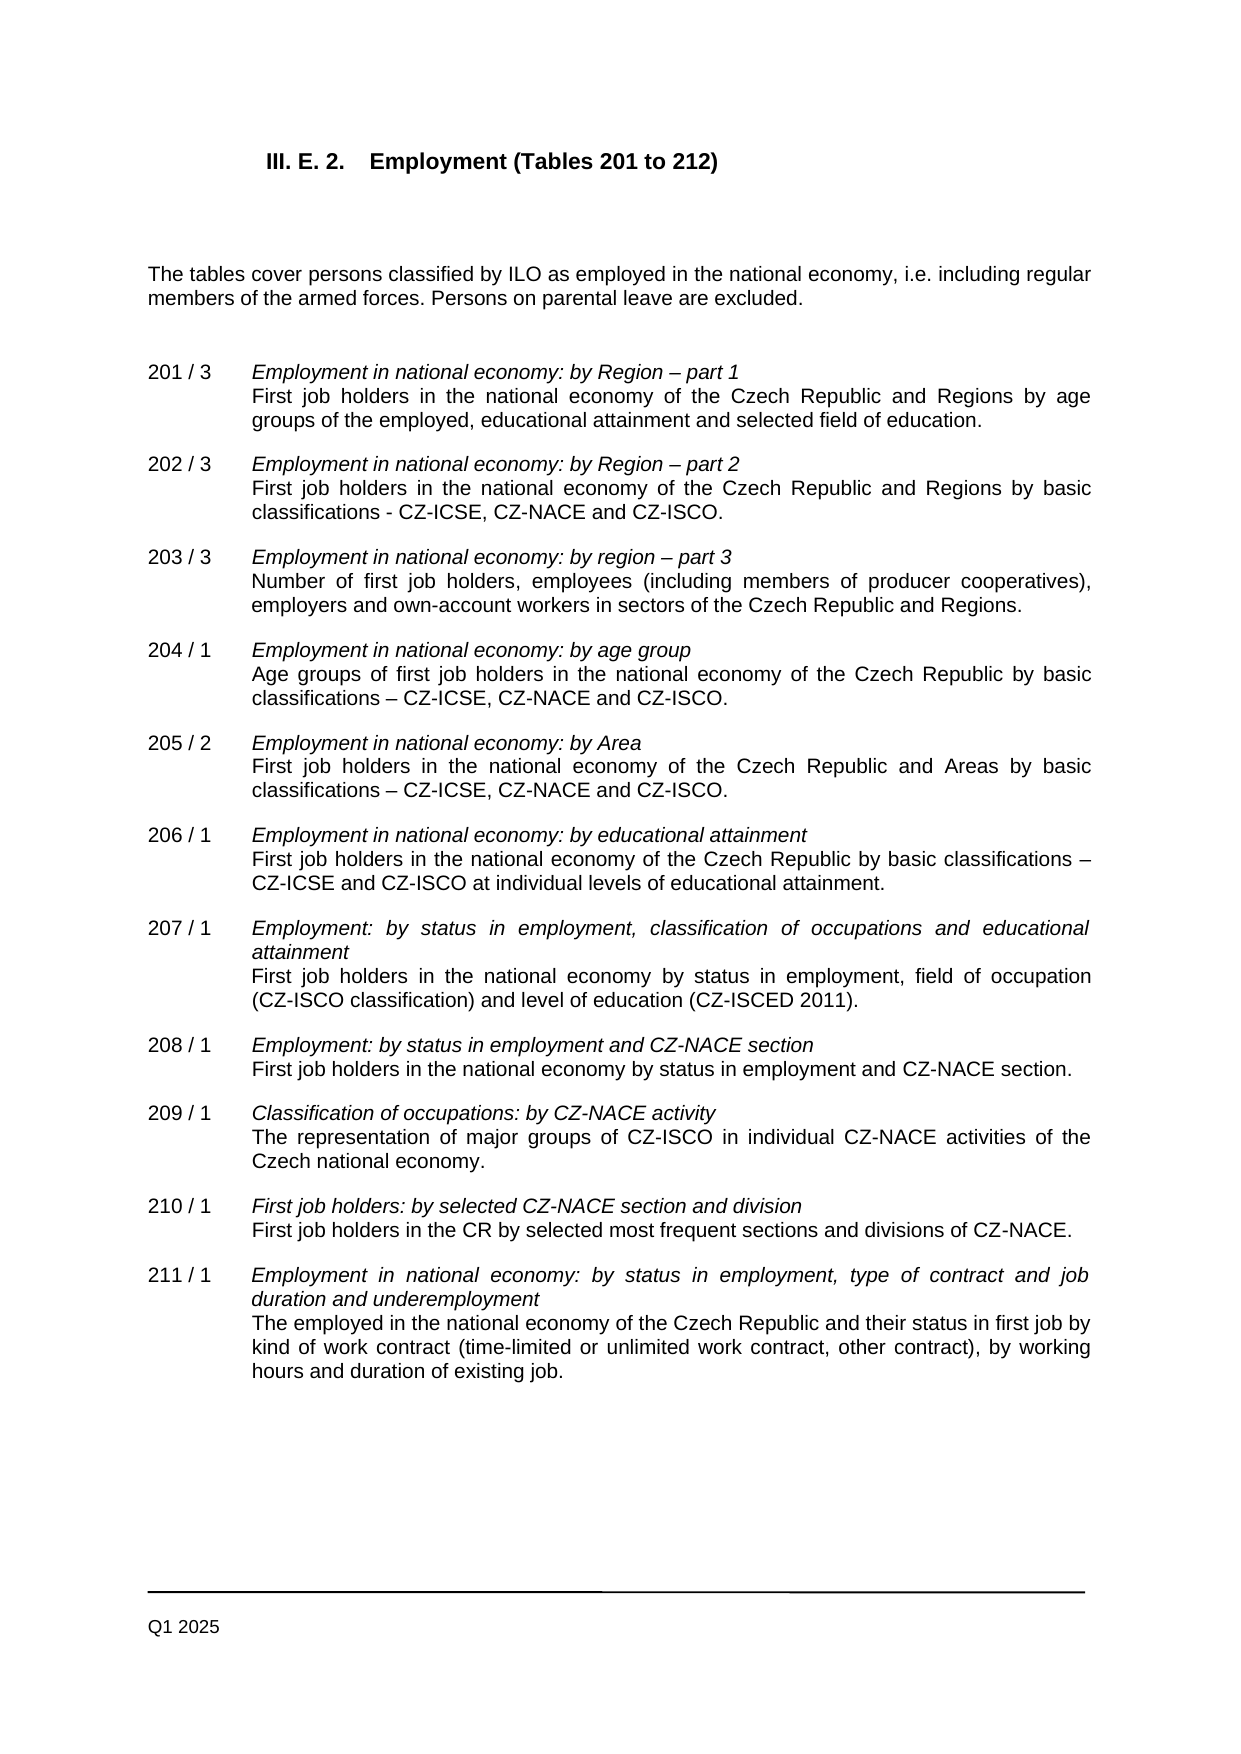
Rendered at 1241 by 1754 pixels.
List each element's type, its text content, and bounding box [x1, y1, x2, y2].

text First job holders in the national economy of the Czech Republic and Regions by age groups of the employed, educational attainment and selected field of education. [252, 383, 1092, 431]
text 204 / 1 Employment in national economy: by age group [148, 638, 1092, 662]
text First job holders in the national economy of the Czech Republic and Areas by basic classifications – CZ-ICSE, CZ-NACE and CZ-ISCO. [252, 754, 1092, 802]
text 207 / 1 Employment: by status in employment, classification of occupations and educational attainment [148, 916, 1092, 964]
text 208 / 1 Employment: by status in employment and CZ-NACE section [148, 1032, 1092, 1056]
text First job holders in the national economy by status in employment, field of occupation (CZ-ISCO classification) and level of education (CZ-ISCED 2011). [251, 964, 1092, 1012]
list Employment (Tables 201 to 212) [148, 148, 1092, 174]
text 209 / 1 Classification of occupations: by CZ-NACE activity [148, 1101, 1092, 1125]
text 203 / 3 Employment in national economy: by region – part 3 [148, 545, 1092, 569]
text First job holders in the CR by selected most frequent sections and divisions of CZ-NACE. [252, 1218, 1092, 1242]
text 206 / 1 Employment in national economy: by educational attainment [148, 823, 1092, 847]
text The representation of major groups of CZ-ISCO in individual CZ-NACE activities of the Czech national economy. [252, 1125, 1092, 1173]
text First job holders in the national economy by status in employment and CZ-NACE section. [252, 1056, 1092, 1080]
text Age groups of first job holders in the national economy of the Czech Republic by basic classifications – CZ-ICSE, CZ-NACE and CZ-ISCO. [252, 662, 1092, 709]
text 202 / 3 Employment in national economy: by Region – part 2 [148, 452, 1092, 476]
text Number of first job holders, employees (including members of producer cooperatives), employers and own-account workers in sectors of the Czech Republic and Regions. [223, 569, 1092, 617]
text The employed in the national economy of the Czech Republic and their status in first job by kind of work contract (time-limited or unlimited work contract, other contract), by working hours and duration of existing job. [252, 1311, 1092, 1382]
text 210 / 1 First job holders: by selected CZ-NACE section and division [148, 1194, 1092, 1218]
text 201 / 3 Employment in national economy: by Region – part 1 [148, 359, 1092, 383]
text First job holders in the national economy of the Czech Republic and Regions by basic classifications - CZ-ICSE, CZ-NACE and CZ-ISCO. [252, 476, 1092, 524]
text First job holders in the national economy of the Czech Republic by basic classifications –CZ-ICSE and CZ-ISCO at individual levels of educational attainment. [252, 847, 1092, 895]
text 205 / 2 Employment in national economy: by Area [148, 730, 1092, 754]
text The tables cover persons classified by ILO as employed in the national economy, i.e. including regular members of the armed forces. Persons on parental leave are excluded. [148, 262, 1092, 309]
text 211 / 1 Employment in national economy: by status in employment, type of contract and job duration and underemployment [148, 1263, 1092, 1311]
